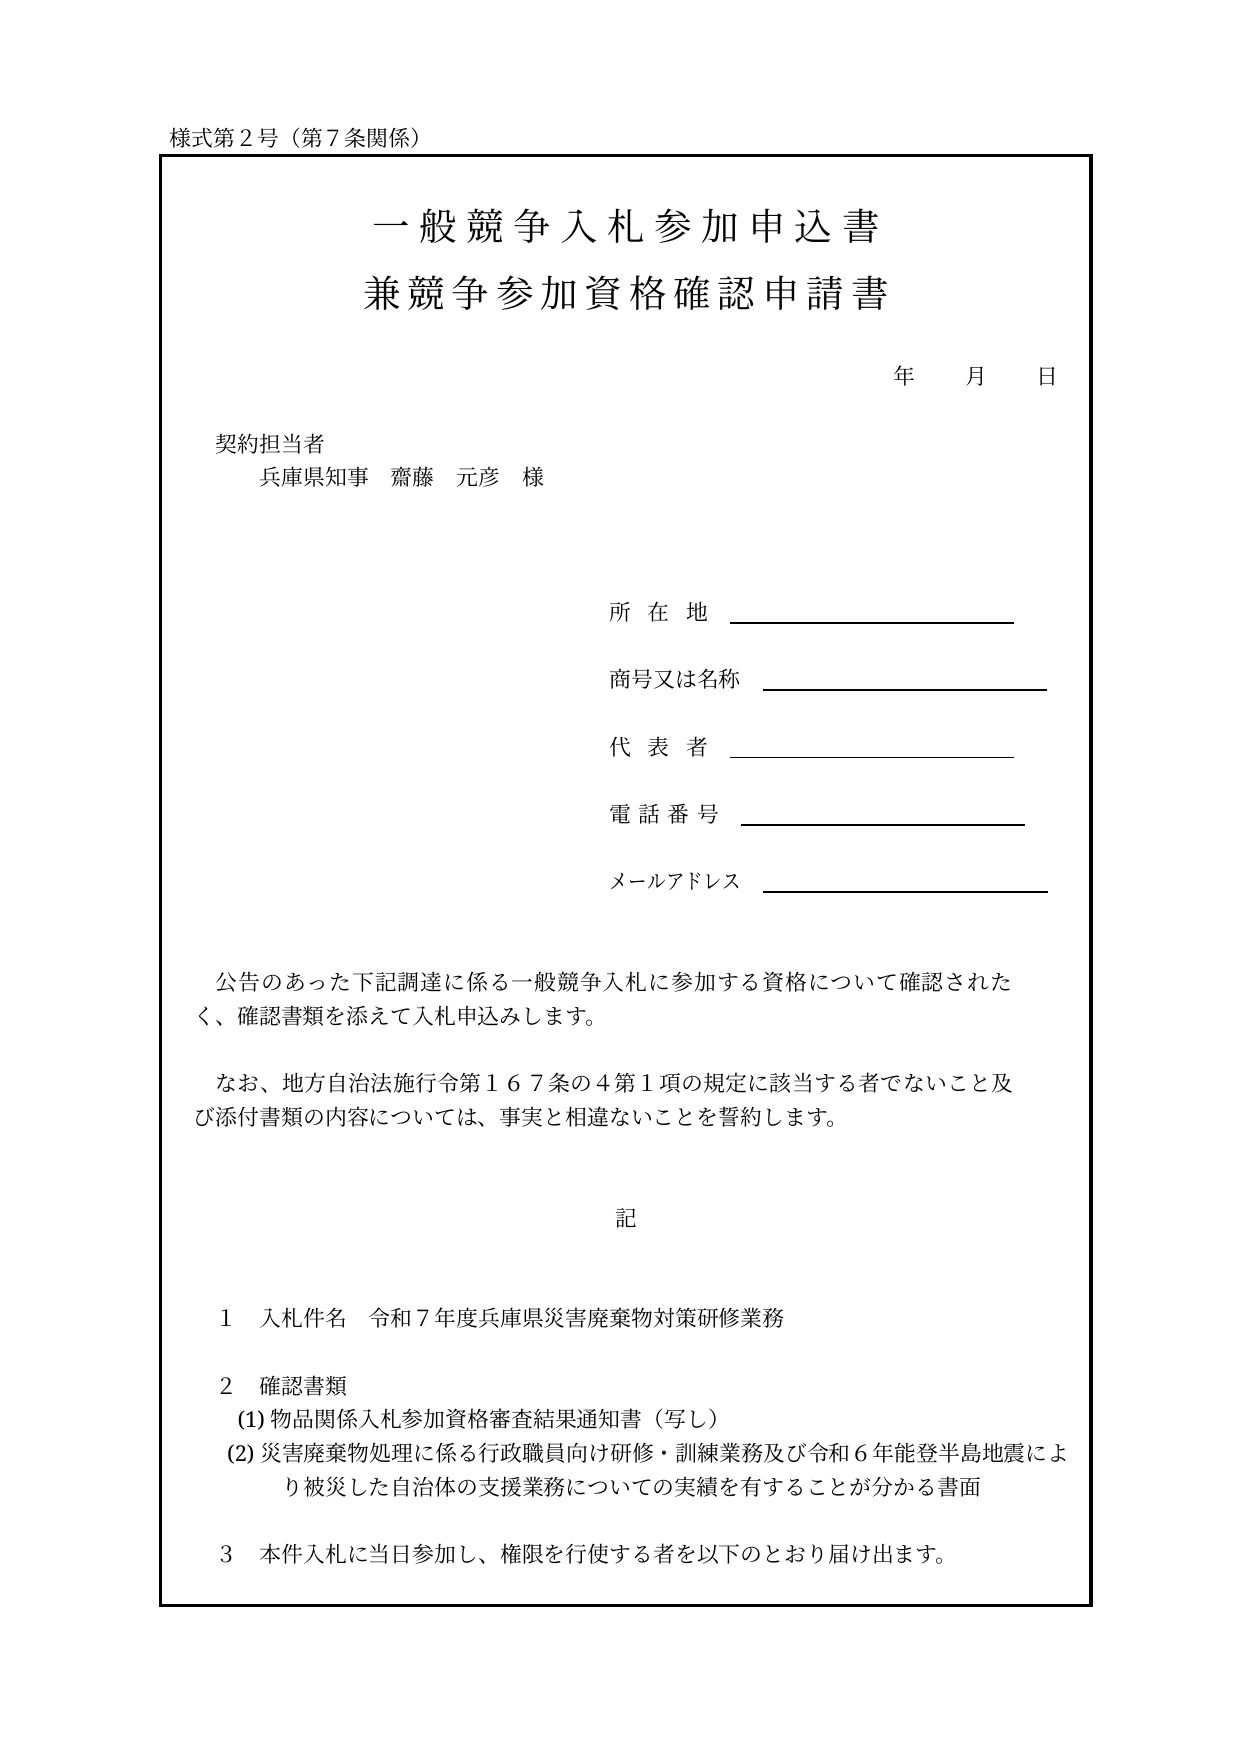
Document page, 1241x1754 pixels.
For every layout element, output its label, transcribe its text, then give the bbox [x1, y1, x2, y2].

text 様式第２号（第７条関係） [148, 120, 1092, 153]
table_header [162, 157, 1089, 1603]
